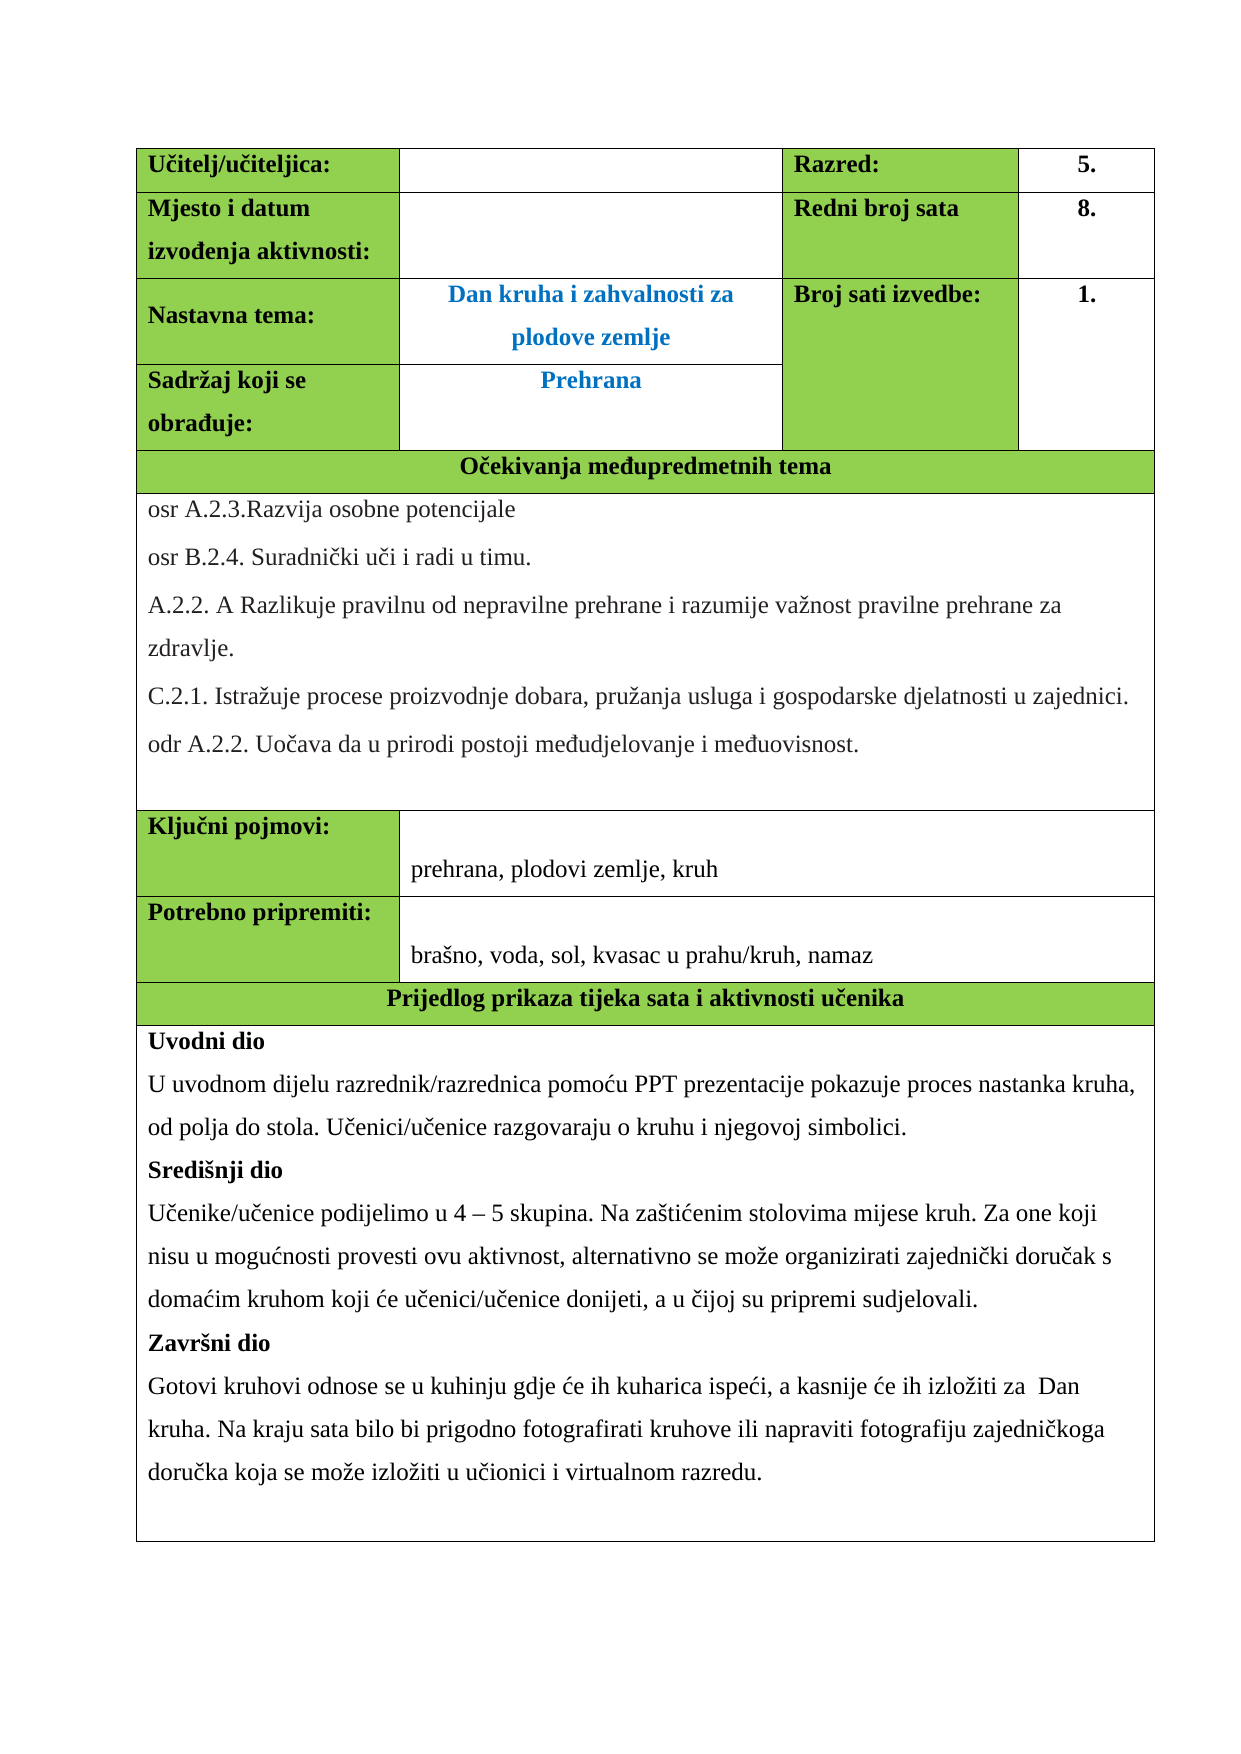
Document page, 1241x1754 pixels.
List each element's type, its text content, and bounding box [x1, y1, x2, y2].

table_header Učitelj/učiteljica: [137, 149, 399, 192]
table_cell Prehrana [400, 365, 782, 450]
table_cell Nastavna tema: [137, 279, 399, 364]
table_cell [400, 193, 782, 278]
table_cell Mjesto i datum izvođenja aktivnosti: [137, 193, 399, 278]
table_cell Uvodni dio U uvodnom dijelu razrednik/razrednica pomoću PPT prezentacije pokazuje proces nastanka kruha, od polja do stola. Učenici/učenice razgovaraju o kruhu i njegovoj simbolici. Središnji dio Učenike/učenice podijelimo u 4 – 5 skupina. Na zaštićenim stolovima mijese kruh. Za one koji nisu u mogućnosti provesti ovu aktivnost, alternativno se može organizirati zajednički doručak s domaćim kruhom koji će učenici/učenice donijeti, a u čijoj su pripremi sudjelovali. Završni dio Gotovi kruhovi odnose se u kuhinju gdje će ih kuharica ispeći, a kasnije će ih izložiti za Dan kruha. Na kraju sata bilo bi prigodno fotografirati kruhove ili napraviti fotografiju zajedničkoga doručka koja se može izložiti u učionici i virtualnom razredu. [137, 1026, 1154, 1541]
table_cell 1. [1019, 279, 1154, 450]
table_header [400, 149, 782, 192]
table_cell Dan kruha i zahvalnosti za plodove zemlje [400, 279, 782, 364]
table_cell Potrebno pripremiti: [137, 897, 399, 982]
table_cell Očekivanja međupredmetnih tema [137, 451, 1154, 493]
table_cell Ključni pojmovi: [137, 811, 399, 896]
table_header 5. [1019, 149, 1154, 192]
table_cell 8. [1019, 193, 1154, 278]
table_cell prehrana, plodovi zemlje, kruh [400, 811, 1154, 896]
table_header Razred: [783, 149, 1018, 192]
table_cell Broj sati izvedbe: [783, 279, 1018, 450]
table_cell Sadržaj koji se obrađuje: [137, 365, 399, 450]
table_cell Prijedlog prikaza tijeka sata i aktivnosti učenika [137, 983, 1154, 1025]
table_cell brašno, voda, sol, kvasac u prahu/kruh, namaz [400, 897, 1154, 982]
table_cell osr A.2.3.Razvija osobne potencijale osr B.2.4. Suradnički uči i radi u timu. A.2.2. A Razlikuje pravilnu od nepravilne prehrane i razumije važnost pravilne prehrane za zdravlje. C.2.1. Istražuje procese proizvodnje dobara, pružanja usluga i gospodarske djelatnosti u zajednici. odr A.2.2. Uočava da u prirodi postoji međudjelovanje i međuovisnost. [137, 494, 1154, 810]
table_cell Redni broj sata [783, 193, 1018, 278]
